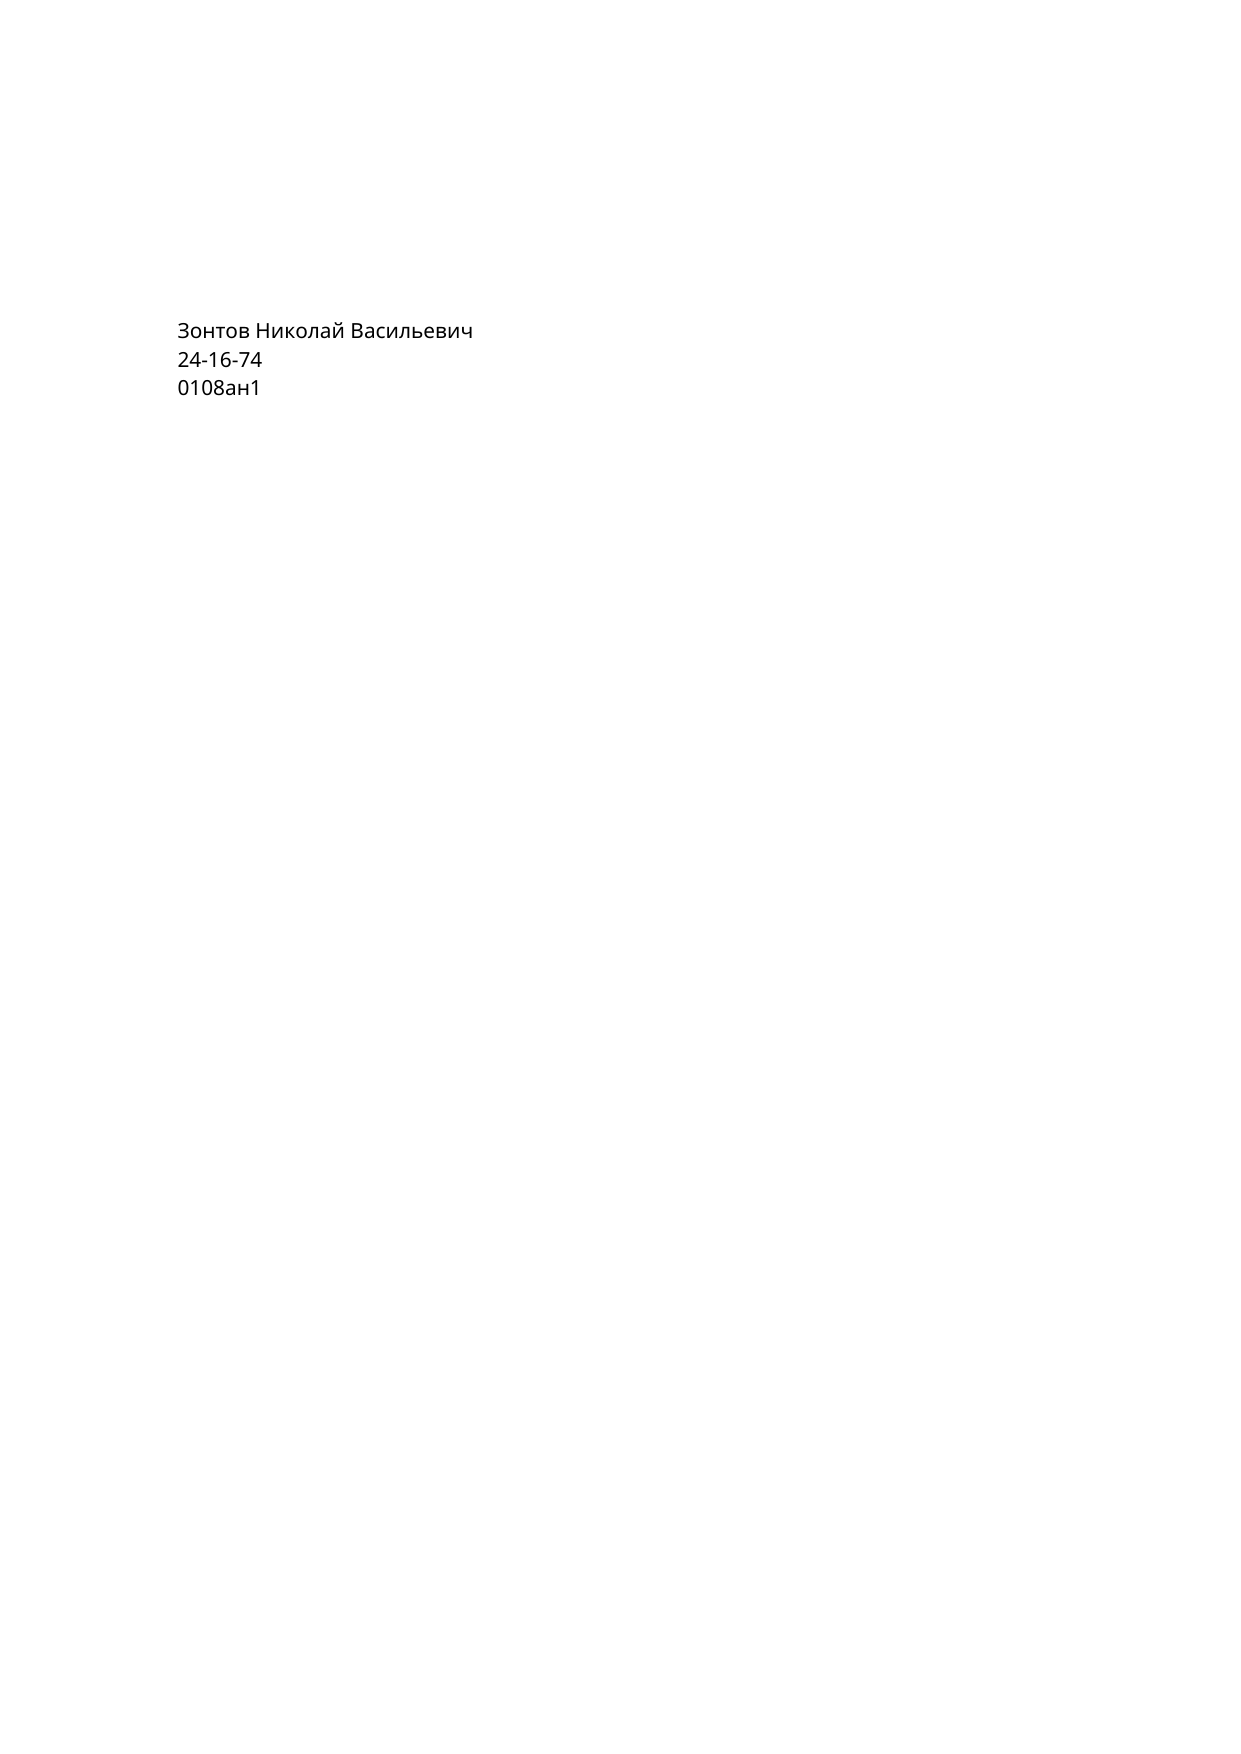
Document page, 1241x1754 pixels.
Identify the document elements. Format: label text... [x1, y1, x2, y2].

text Зонтов Николай Васильевич [177, 317, 1181, 345]
text 24-16-74 [177, 345, 1181, 373]
text 0108ан1 [177, 373, 1181, 402]
